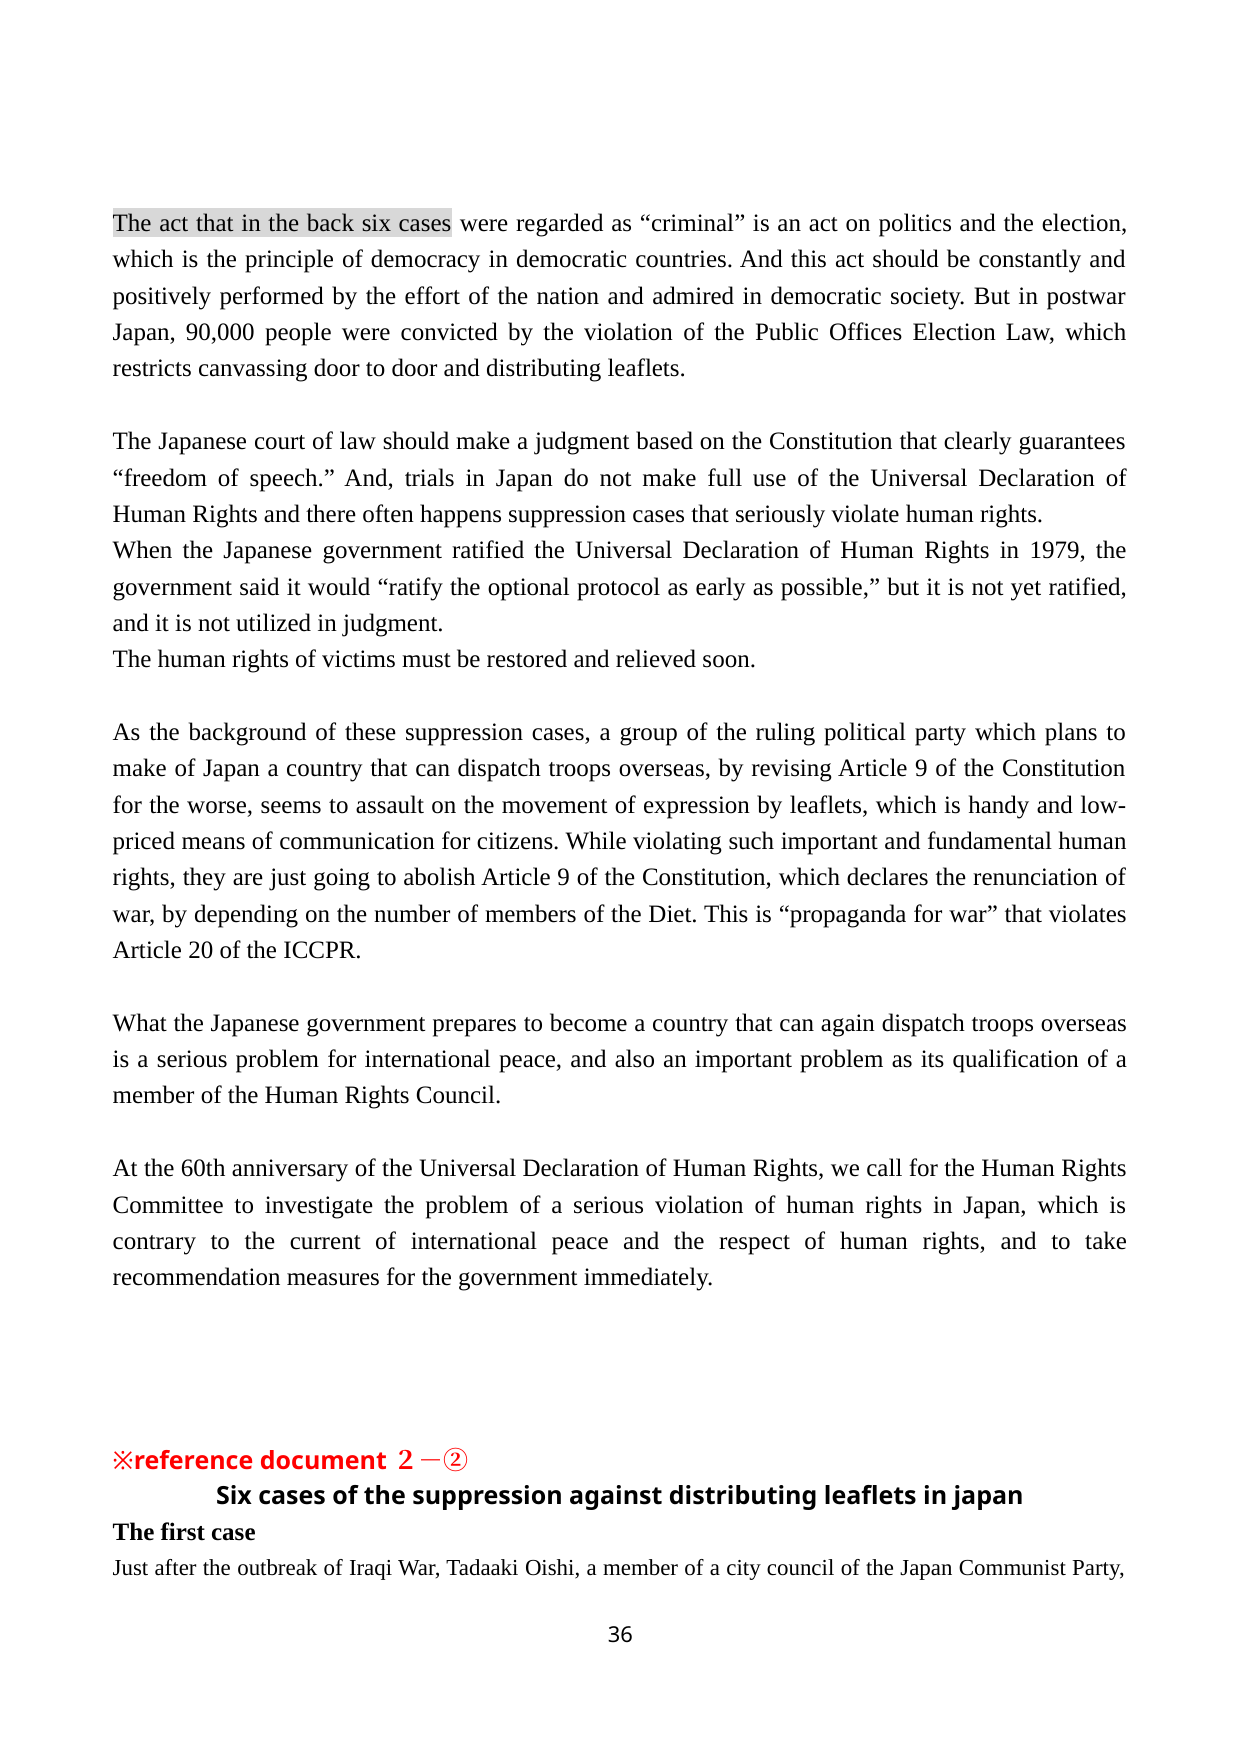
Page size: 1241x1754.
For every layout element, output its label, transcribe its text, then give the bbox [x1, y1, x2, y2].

text When the Japanese government ratified the Universal Declaration of Human Rights in 1979, the government said it would “ratify the optional protocol as early as possible,” but it is not yet ratified, and it is not utilized in judgment. [112, 532, 1128, 641]
text The act that in the back six cases were regarded as “criminal” is an act on politics and the election, which is the principle of democracy in democratic countries. And this act should be constantly and positively performed by the effort of the nation and admired in democratic society. But in postwar Japan, 90,000 people were convicted by the violation of the Public Offices Election Law, which restricts canvassing door to door and distributing leaflets. [112, 204, 1128, 386]
text The human rights of victims must be restored and relieved soon. [112, 641, 1128, 677]
text As the background of these suppression cases, a group of the ruling political party which plans to make of Japan a country that can dispatch troops overseas, by revising Article 9 of the Constitution for the worse, seems to assault on the movement of expression by leaflets, which is handy and low-priced means of communication for citizens. While violating such important and fundamental human rights, they are just going to abolish Article 9 of the Constitution, which declares the renunciation of war, by depending on the number of members of the Diet. This is “propaganda for war” that violates Article 20 of the ICCPR. [112, 713, 1128, 968]
text What the Japanese government prepares to become a country that can again dispatch troops overseas is a serious problem for international peace, and also an important problem as its qualification of a member of the Human Rights Council. [112, 1004, 1128, 1113]
text ※reference document ２－② [112, 1440, 1128, 1477]
text The first case [112, 1513, 1128, 1549]
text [112, 1549, 1128, 1586]
text At the 60th anniversary of the Universal Declaration of Human Rights, we call for the Human Rights Committee to investigate the problem of a serious violation of human rights in Japan, which is contrary to the current of international peace and the respect of human rights, and to take recommendation measures for the government immediately. [112, 1149, 1128, 1295]
text The Japanese court of law should make a judgment based on the Constitution that clearly guarantees “freedom of speech.” And, trials in Japan do not make full use of the Universal Declaration of Human Rights and there often happens suppression cases that seriously violate human rights. [112, 422, 1128, 532]
text Six cases of the suppression against distributing leaflets in japan [112, 1477, 1128, 1513]
